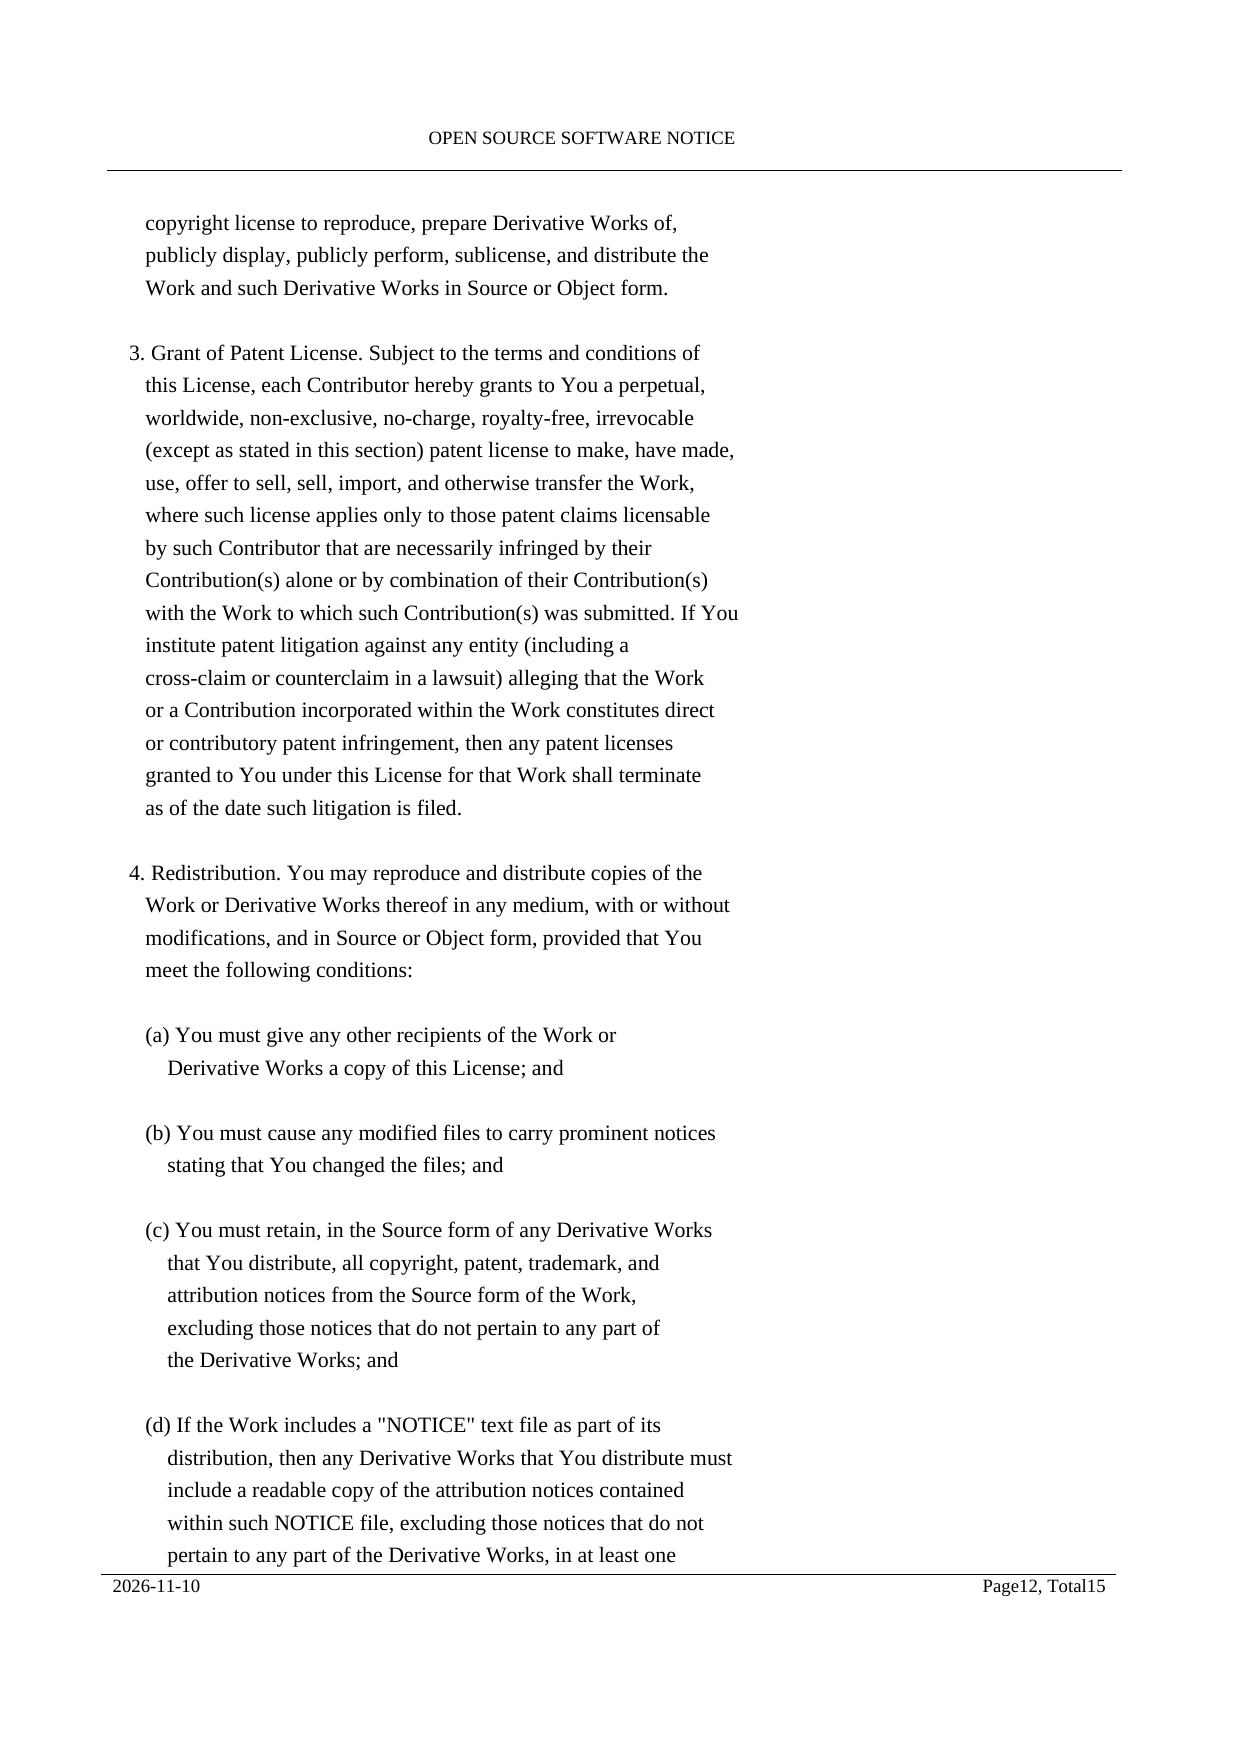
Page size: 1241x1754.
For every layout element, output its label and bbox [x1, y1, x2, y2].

text [112, 206, 1128, 1571]
